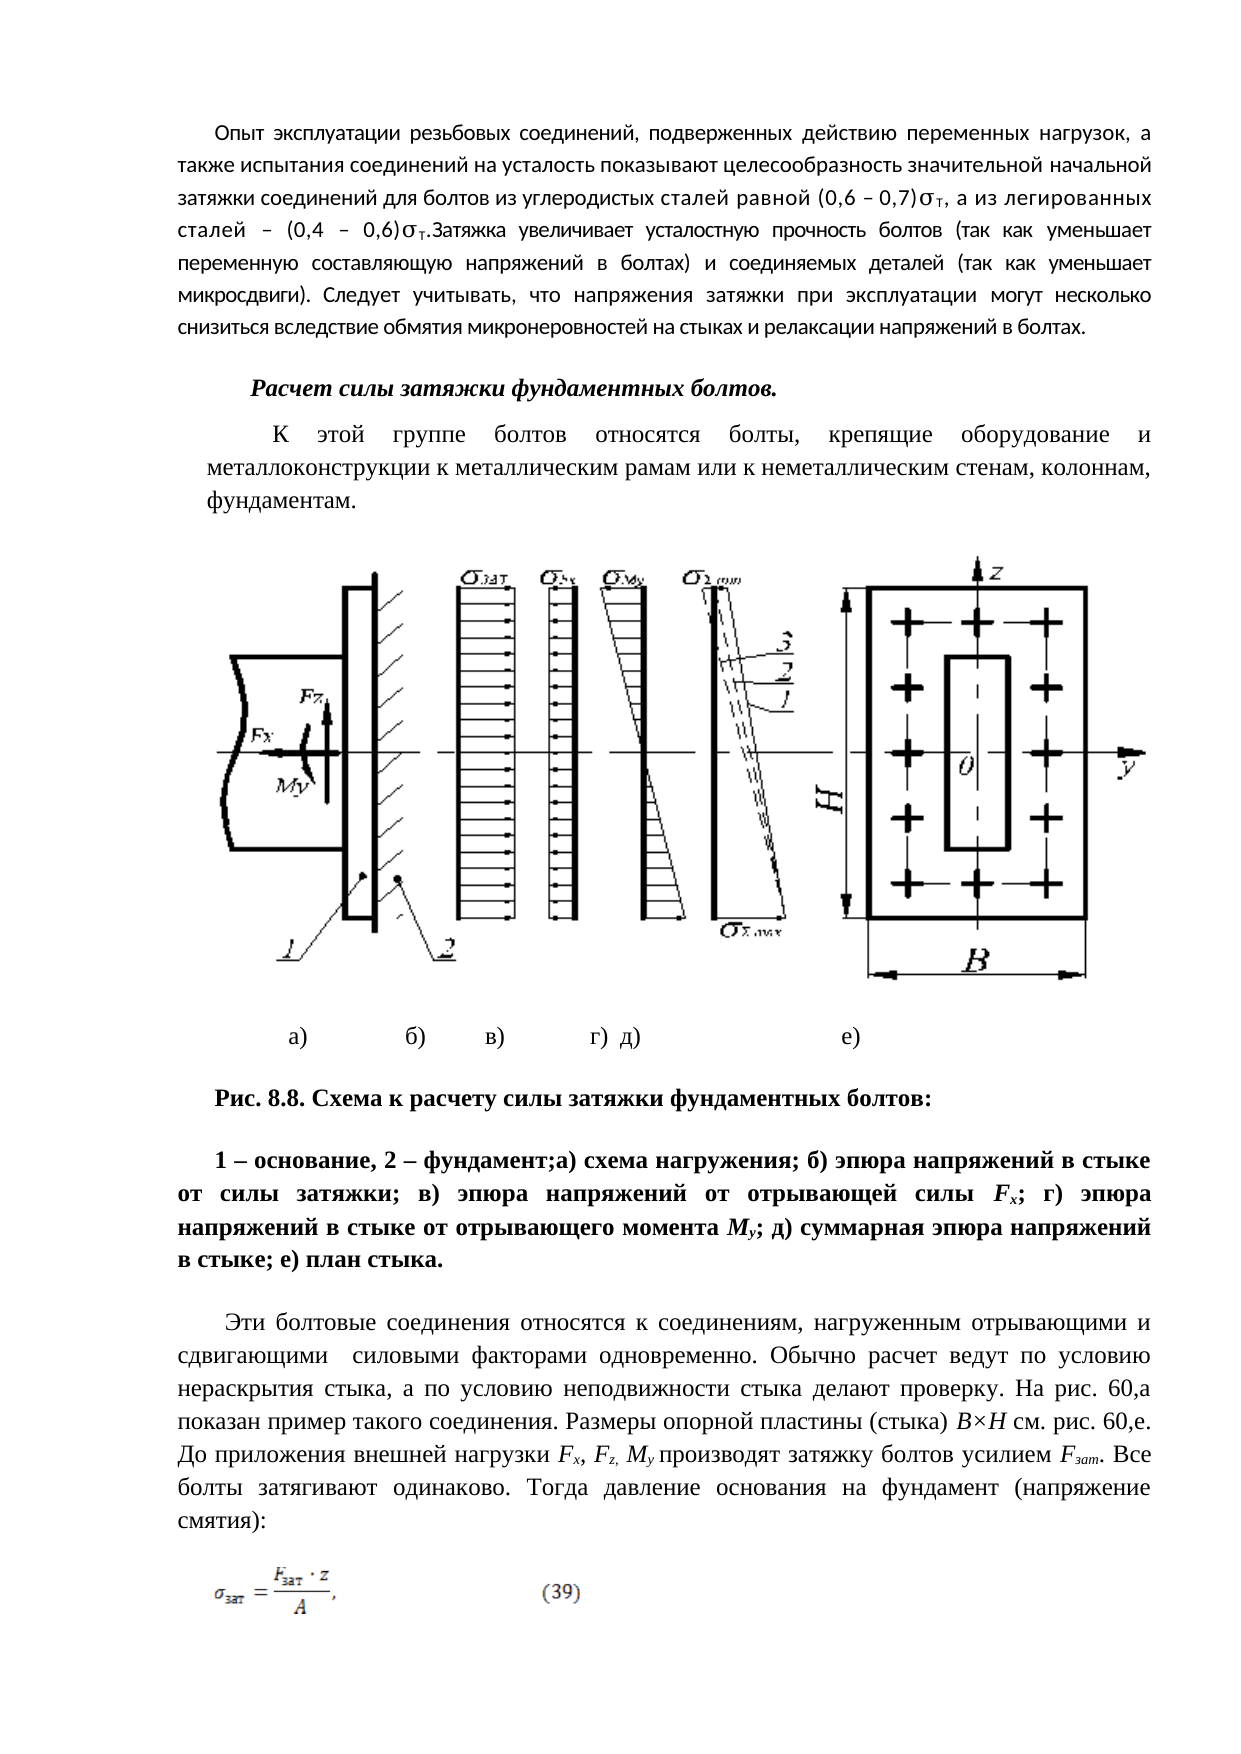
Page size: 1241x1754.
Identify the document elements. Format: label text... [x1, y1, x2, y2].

picture [214, 1567, 580, 1614]
text 1 – основание, 2 – фундамент;а) схема нагружения; б) эпюра напряжений в стыке от силы затяжки; в) эпюра напряжений от отрывающей силы Fx; г) эпюра напряжений в стыке от отрывающего момента Му; д) суммарная эпюра напряжений в стыке; е) план стыка. [177, 1146, 1152, 1273]
text Рис. 8.8. Схема к расчету силы затяжки фундаментных болтов: [177, 1083, 1152, 1112]
text Расчет силы затяжки фундаментных болтов. [207, 373, 1152, 402]
text К этой группе болтов относятся болты, крепящие оборудование и металлоконструкции к металлическим рамам или к неметаллическим стенам, колоннам, фундаментам. [207, 419, 1152, 514]
text а) б) в) г) д) е) [251, 1021, 1152, 1050]
text Опыт эксплуатации резьбовых соединений, подверженных действию переменных нагрузок, а также испытания соединений на усталость показывают целесообразность значительной начальной затяжки соединений для болтов из углеродистых сталей равной (0,6 – 0,7)σT, а из легированных сталей – (0,4 – 0,6)σT.Затяжка увеличивает усталостную прочность болтов (так как уменьшает переменную составляющую напряжений в болтах) и соединяемых деталей (так как уменьшает микросдвиги). Следует учитывать, что напряжения затяжки при эксплуатации могут несколько снизиться вследствие обмятия микронеровностей на стыках и релаксации напряжений в болтах. [177, 118, 1152, 340]
picture [214, 547, 1146, 988]
text Эти болтовые соединения относятся к соединениям, нагруженным отрывающими и сдвигающими силовыми факторами одновременно. Обычно расчет ведут по условию нераскрытия стыка, а по условию неподвижности стыка делают проверку. На рис. 60,а показан пример такого соединения. Размеры опорной пластины (стыка) B×H см. рис. 60,е. До приложения внешней нагрузки Fx, Fz, My производят затяжку болтов усилием Fзат. Все болты затягивают одинаково. Тогда давление основания на фундамент (напряжение смятия): [177, 1307, 1152, 1534]
